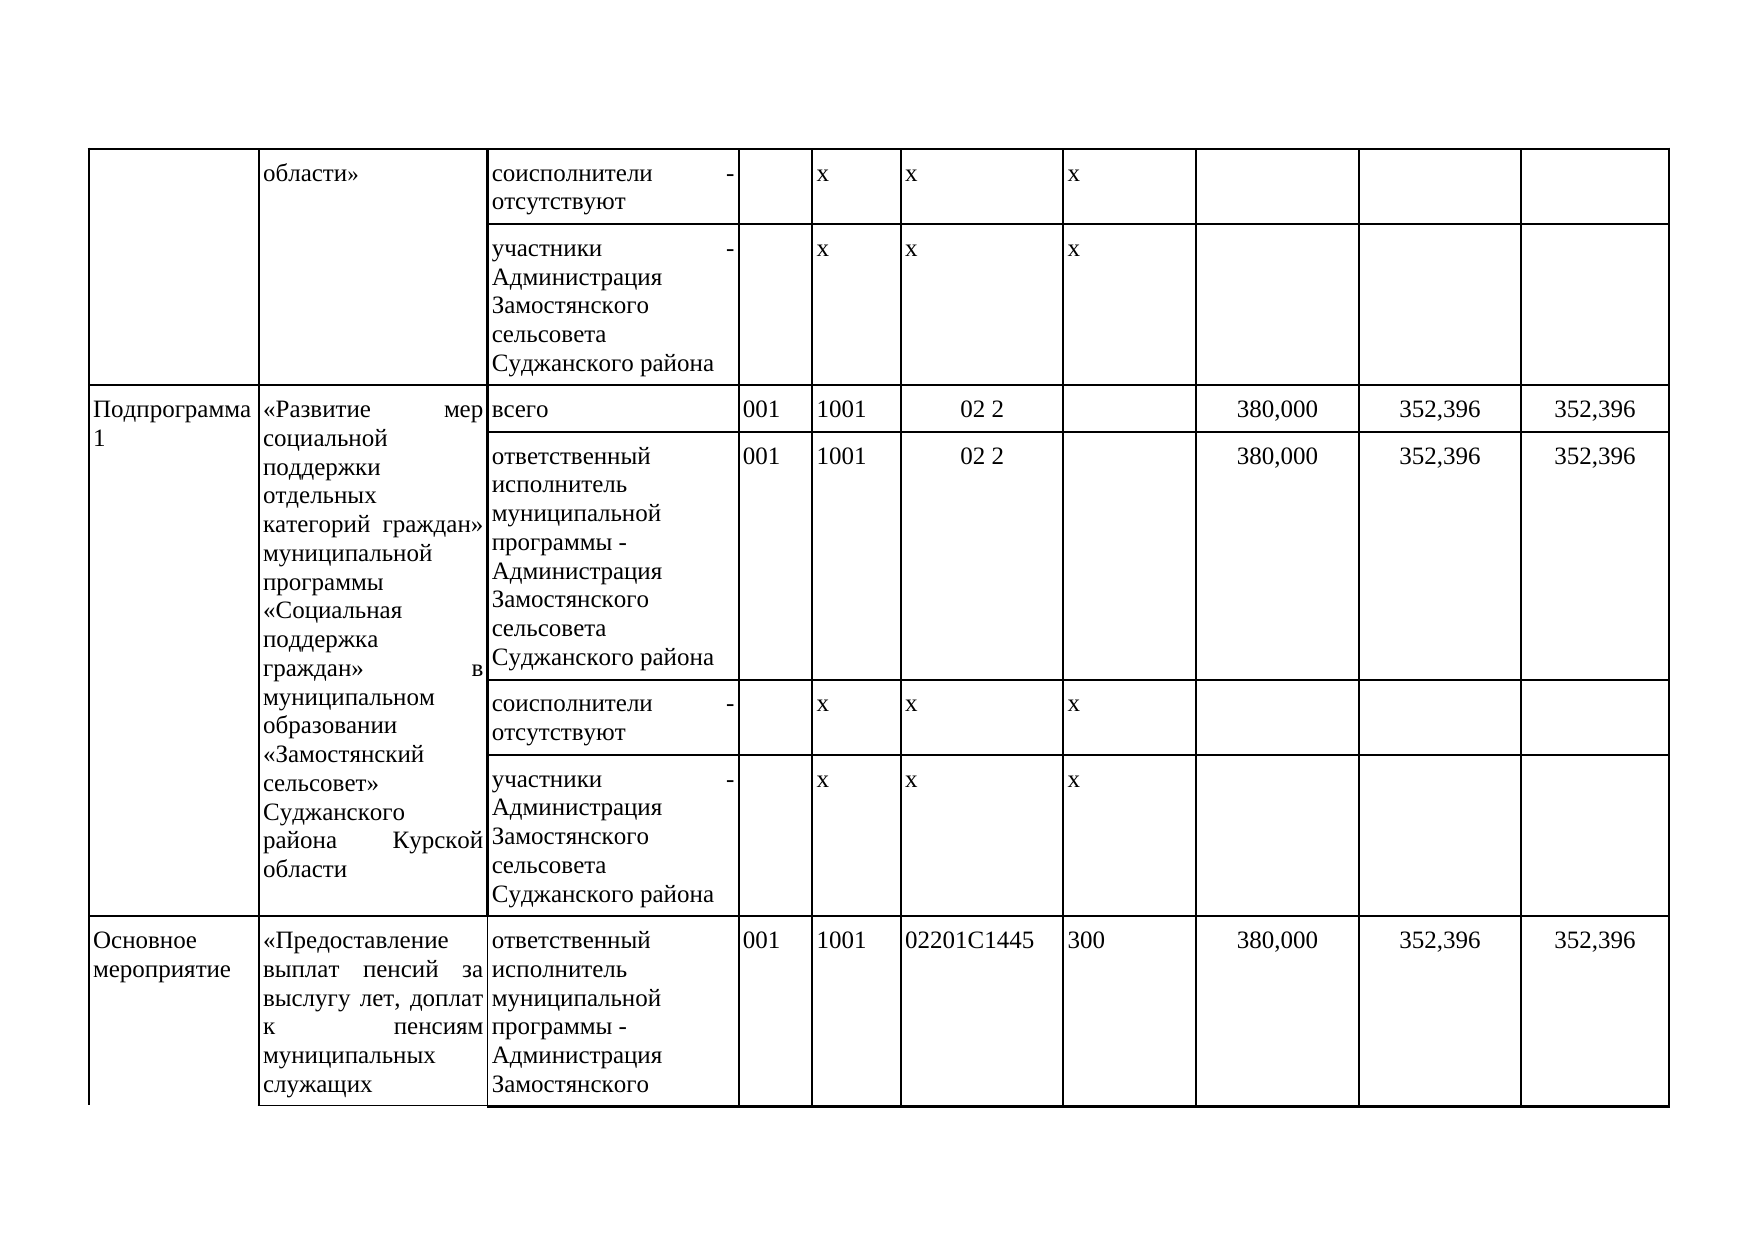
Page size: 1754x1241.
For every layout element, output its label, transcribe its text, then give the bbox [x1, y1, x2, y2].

table_cell 02 2 [902, 386, 1062, 431]
table_cell [1360, 150, 1520, 223]
table_cell [1197, 225, 1358, 384]
table_cell x [813, 225, 900, 384]
table_cell соисполнители - отсутствуют [489, 150, 738, 223]
table_cell 001 [740, 433, 811, 678]
table_cell [1522, 225, 1668, 384]
table_cell участники - Администрация Замостянского сельсовета Суджанского района [489, 756, 738, 915]
table_cell 001 [740, 917, 811, 1105]
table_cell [260, 917, 487, 1105]
table_cell 1001 [813, 386, 900, 431]
table_cell 02201С1445 [902, 917, 1062, 1105]
table_cell x [1064, 225, 1195, 384]
table_cell участники - Администрация Замостянского сельсовета Суджанского района [489, 225, 738, 384]
table_cell [740, 756, 811, 915]
table_cell [740, 225, 811, 384]
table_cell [90, 917, 258, 1105]
table_cell x [902, 756, 1062, 915]
table_cell x [813, 150, 900, 223]
table_cell ответственный исполнитель муниципальной программы - Администрация Замостянского сельсовета Суджанского района [489, 433, 738, 678]
table_cell [1522, 150, 1668, 223]
table_cell 1001 [813, 917, 900, 1105]
table_cell 300 [1064, 917, 1195, 1105]
table_cell [1197, 681, 1358, 754]
table_cell x [1064, 681, 1195, 754]
table_cell x [902, 225, 1062, 384]
table_cell 380,000 [1197, 433, 1358, 678]
table_cell 352,396 [1360, 917, 1520, 1105]
table_cell 352,396 [1360, 433, 1520, 678]
table_cell [1360, 756, 1520, 915]
table_cell [1360, 681, 1520, 754]
table_cell Подпрограмма1 [90, 386, 258, 915]
table_cell [1522, 756, 1668, 915]
table_cell 352,396 [1360, 386, 1520, 431]
table_cell 380,000 [1197, 917, 1358, 1105]
table_cell x [1064, 150, 1195, 223]
table_cell 001 [740, 386, 811, 431]
table_cell 352,396 [1522, 433, 1668, 678]
table_cell x [902, 681, 1062, 754]
table_cell [740, 150, 811, 223]
table_cell 380,000 [1197, 386, 1358, 431]
table_cell [1197, 150, 1358, 223]
table_cell [740, 681, 811, 754]
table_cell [488, 917, 738, 1105]
table_cell [1197, 756, 1358, 915]
table_cell [1064, 433, 1195, 678]
table_cell 1001 [813, 433, 900, 678]
table_cell 352,396 [1522, 386, 1668, 431]
table_cell [1360, 225, 1520, 384]
table_cell [1522, 681, 1668, 754]
table_cell всего [489, 386, 738, 431]
table_cell x [1064, 756, 1195, 915]
table_cell 352,396 [1522, 917, 1668, 1105]
table_cell соисполнители - отсутствуют [489, 681, 738, 754]
table_cell x [813, 756, 900, 915]
table_cell «Развитие мер социальной поддержки отдельных категорий граждан» муниципальной программы «Социальная поддержка граждан» в муниципальном образовании «Замостянский сельсовет» Суджанского района Курской области [260, 386, 486, 915]
table_cell x [813, 681, 900, 754]
table_cell 02 2 [902, 433, 1062, 678]
table_cell x [902, 150, 1062, 223]
table_cell [1064, 386, 1195, 431]
